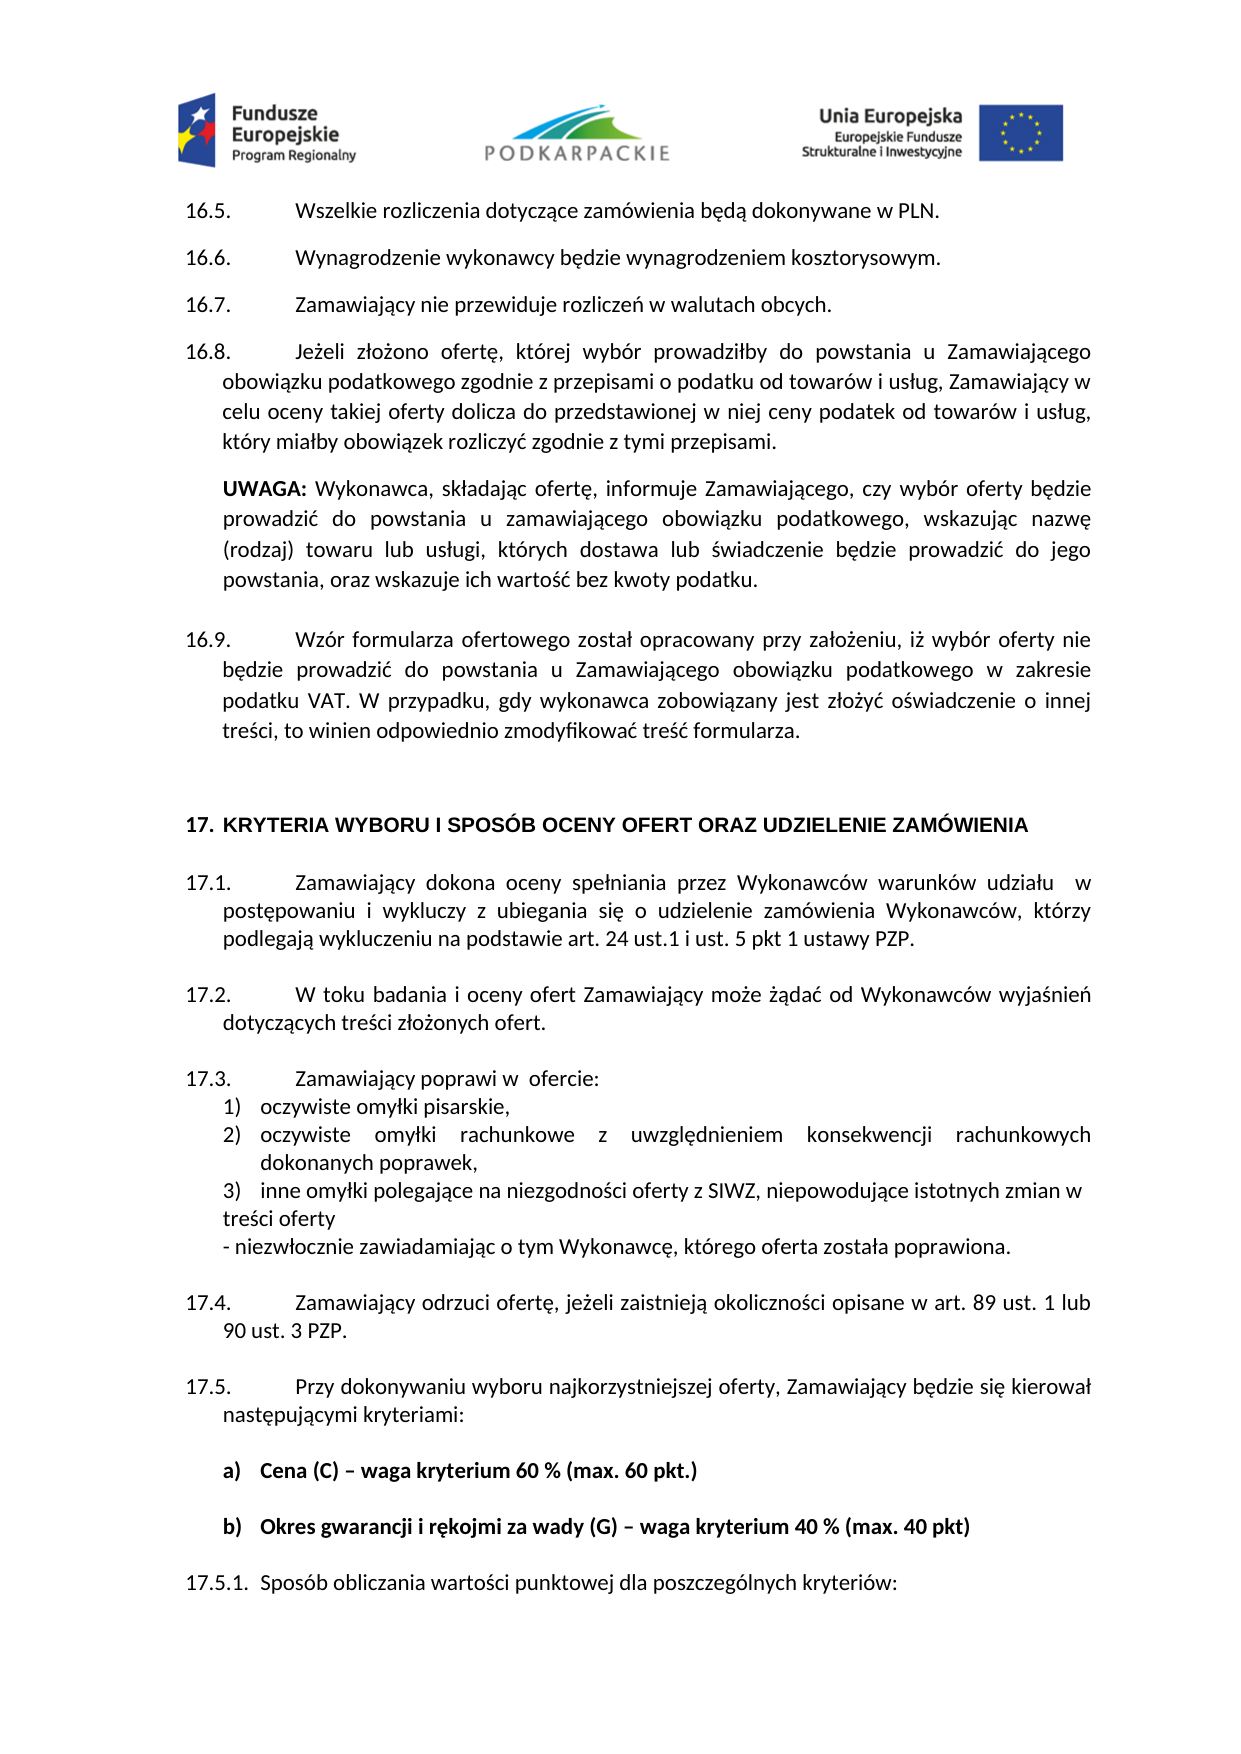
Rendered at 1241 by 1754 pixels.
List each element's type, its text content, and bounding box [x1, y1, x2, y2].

list Wszelkie rozliczenia dotyczące zamówienia będą dokonywane w PLN. [185, 197, 1093, 224]
list inne omyłki polegające na niezgodności oferty z SIWZ, niepowodujące istotnych zmian w [223, 1176, 1093, 1204]
list Przy dokonywaniu wyboru najkorzystniejszej oferty, Zamawiający będzie się kierował następującymi kryteriami: [185, 1372, 1093, 1428]
list KRYTERIA WYBORU I SPOSÓB OCENY OFERT ORAZ UDZIELENIE ZAMÓWIENIA [185, 810, 1093, 838]
list Cena (C) – waga kryterium 60 % (max. 60 pkt.) [223, 1456, 1093, 1484]
list Zamawiający nie przewiduje rozliczeń w walutach obcych. [185, 290, 1093, 318]
list - niezwłocznie zawiadamiając o tym Wykonawcę, którego oferta została poprawiona. [223, 1232, 1093, 1260]
list treści oferty [223, 1204, 1093, 1232]
list oczywiste omyłki rachunkowe z uwzględnieniem konsekwencji rachunkowych dokonanych poprawek, [223, 1120, 1093, 1176]
list W toku badania i oceny ofert Zamawiający może żądać od Wykonawców wyjaśnień dotyczących treści złożonych ofert. [185, 980, 1093, 1036]
list Wzór formularza ofertowego został opracowany przy założeniu, iż wybór oferty nie będzie prowadzić do powstania u Zamawiającego obowiązku podatkowego w zakresie podatku VAT. W przypadku, gdy wykonawca zobowiązany jest złożyć oświadczenie o innej treści, to winien odpowiednio zmodyfikować treść formularza. [185, 625, 1093, 744]
list Sposób obliczania wartości punktowej dla poszczególnych kryteriów: [185, 1568, 1093, 1597]
list Okres gwarancji i rękojmi za wady (G) – waga kryterium 40 % (max. 40 pkt) [223, 1512, 1093, 1541]
list oczywiste omyłki pisarskie, [223, 1092, 1093, 1120]
list Zamawiający odrzuci ofertę, jeżeli zaistnieją okoliczności opisane w art. 89 ust. 1 lub 90 ust. 3 PZP. [185, 1288, 1093, 1344]
list Jeżeli złożono ofertę, której wybór prowadziłby do powstania u Zamawiającego obowiązku podatkowego zgodnie z przepisami o podatku od towarów i usług, Zamawiający w celu oceny takiej oferty dolicza do przedstawionej w niej ceny podatek od towarów i usług, który miałby obowiązek rozliczyć zgodnie z tymi przepisami. [185, 337, 1093, 456]
list Wynagrodzenie wykonawcy będzie wynagrodzeniem kosztorysowym. [185, 243, 1093, 271]
list Zamawiający poprawi w ofercie: [185, 1064, 1093, 1092]
list Zamawiający dokona oceny spełniania przez Wykonawców warunków udziału w postępowaniu i wykluczy z ubiegania się o udzielenie zamówienia Wykonawców, którzy podlegają wykluczeniu na podstawie art. 24 ust.1 i ust. 5 pkt 1 ustawy PZP. [185, 868, 1093, 952]
picture [147, 73, 1093, 197]
list UWAGA: Wykonawca, składając ofertę, informuje Zamawiającego, czy wybór oferty będzie prowadzić do powstania u zamawiającego obowiązku podatkowego, wskazując nazwę (rodzaj) towaru lub usługi, których dostawa lub świadczenie będzie prowadzić do jego powstania, oraz wskazuje ich wartość bez kwoty podatku. [223, 474, 1093, 593]
